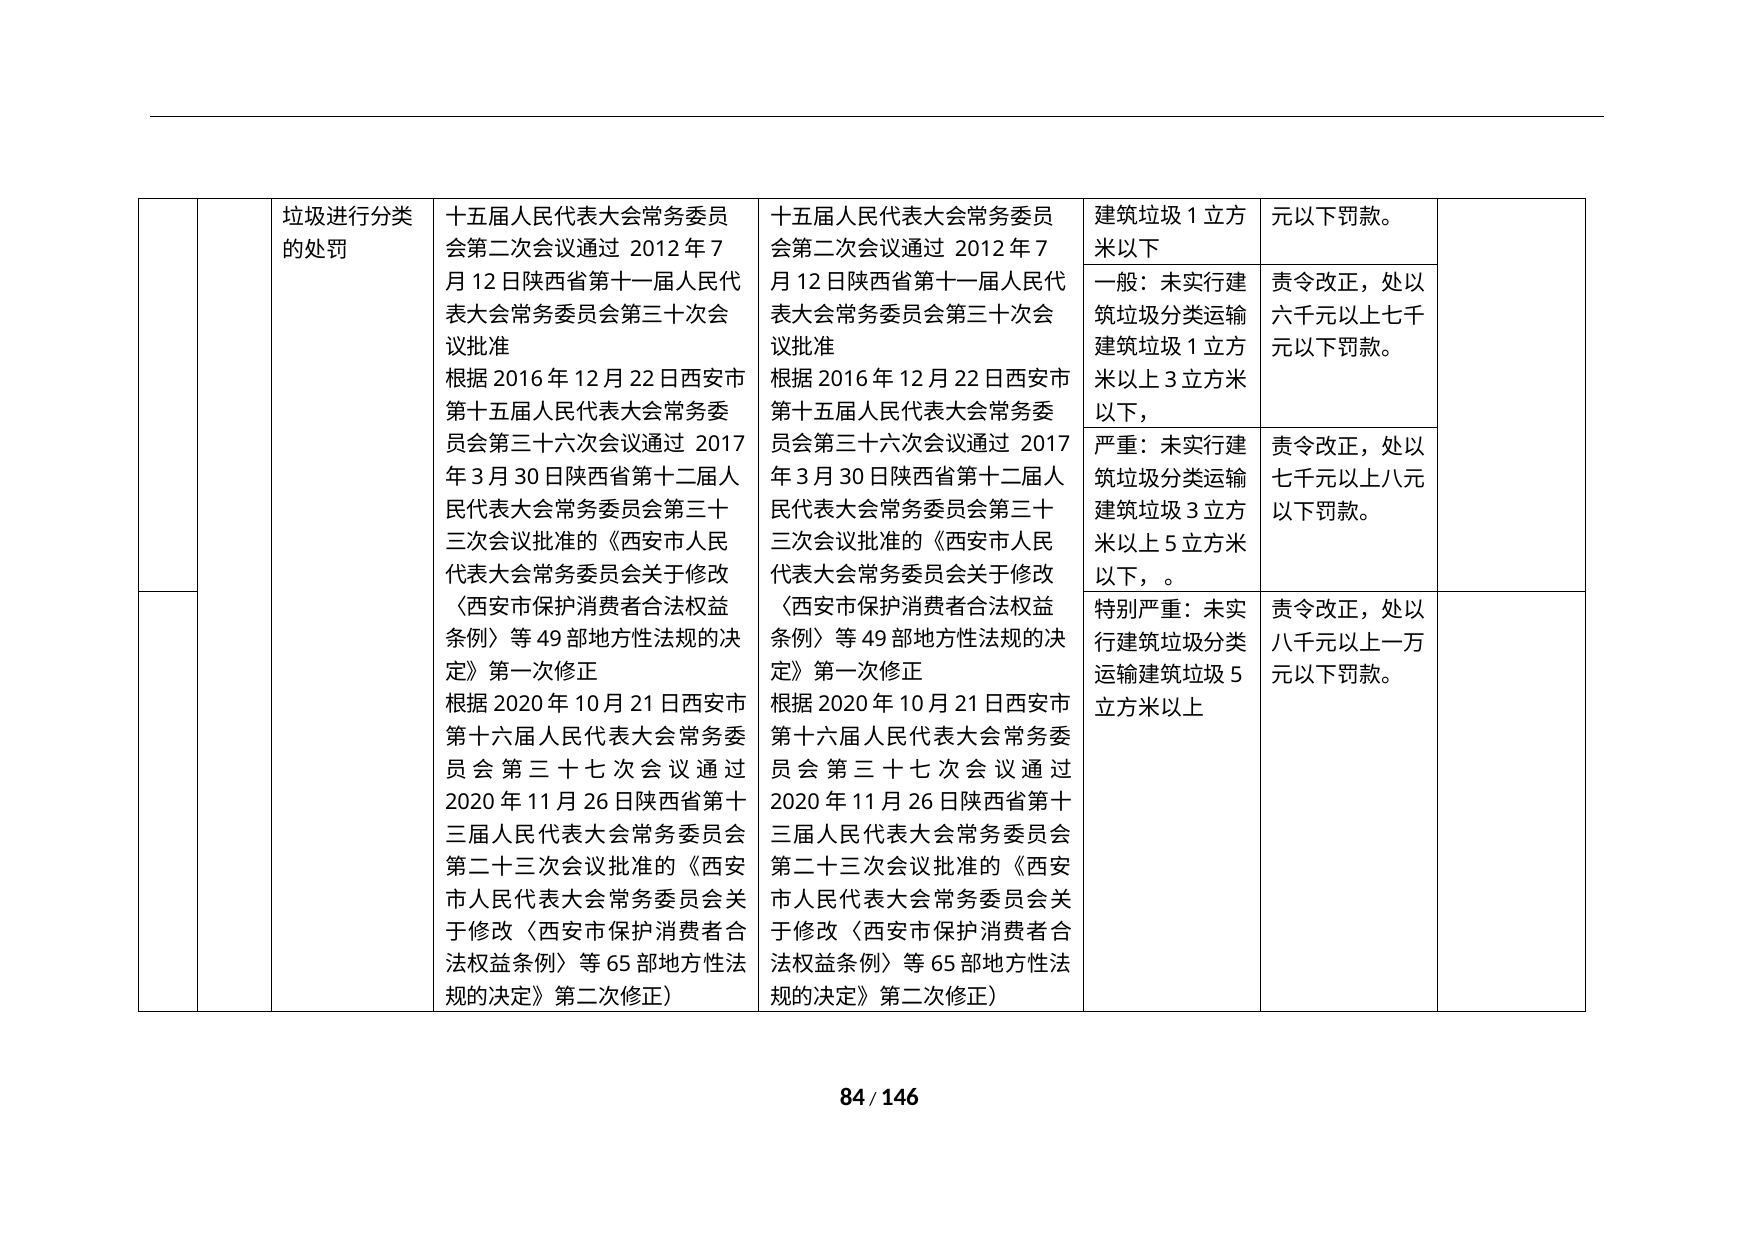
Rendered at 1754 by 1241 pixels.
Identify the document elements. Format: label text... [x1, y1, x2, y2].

table_cell 责令改正，处以七千元以上八元以下罚款。 [1261, 428, 1437, 591]
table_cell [1261, 592, 1437, 1011]
table_cell [1438, 592, 1585, 1011]
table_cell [434, 199, 758, 1011]
table_cell [1438, 199, 1585, 591]
table_cell 一般：未实行建筑垃圾分类运输建筑垃圾1立方米以上3立方米以下， [1084, 265, 1260, 427]
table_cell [1261, 199, 1437, 264]
table_cell [198, 199, 271, 1011]
table_cell [139, 592, 197, 1011]
table_cell 责令改正，处以六千元以上七千元以下罚款。 [1261, 265, 1437, 427]
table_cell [1084, 199, 1260, 264]
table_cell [1084, 592, 1260, 1011]
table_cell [272, 199, 433, 1011]
table_cell 62 [139, 199, 197, 591]
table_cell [759, 199, 1083, 1011]
table_cell 严重：未实行建筑垃圾分类运输建筑垃圾3立方米以上5立方米以下， 。 [1084, 428, 1260, 591]
